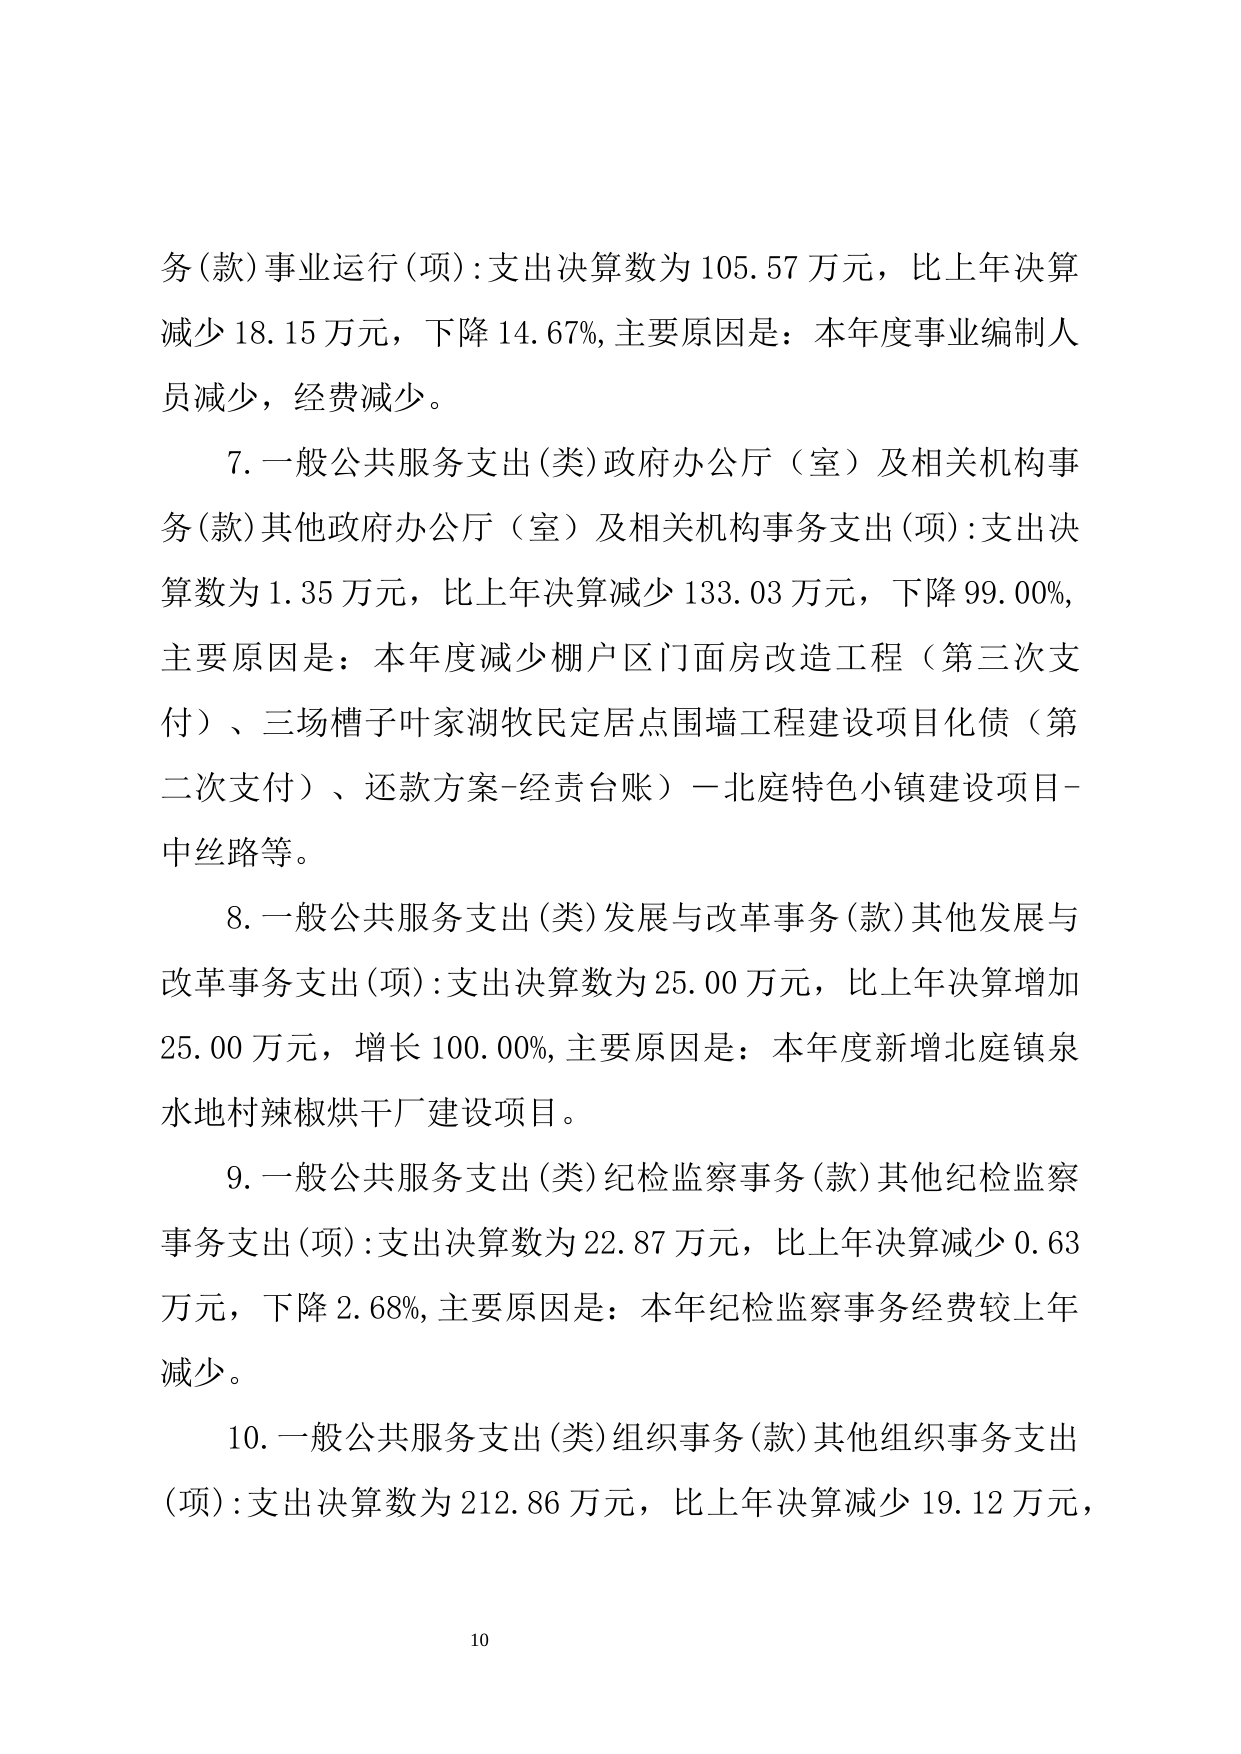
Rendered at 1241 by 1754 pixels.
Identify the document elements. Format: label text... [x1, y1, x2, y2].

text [159, 1403, 1081, 1533]
text 7.一般公共服务支出(类)政府办公厅（室）及相关机构事务(款)其他政府办公厅（室）及相关机构事务支出(项):支出决算数为1.35万元，比上年决算减少133.03万元，下降99.00%,主要原因是：本年度减少棚户区门面房改造工程（第三次支付）、三场槽子叶家湖牧民定居点围墙工程建设项目化债（第二次支付）、还款方案-经责台账）－北庭特色小镇建设项目-中丝路等。 [159, 428, 1081, 883]
text 8.一般公共服务支出(类)发展与改革事务(款)其他发展与改革事务支出(项):支出决算数为25.00万元，比上年决算增加25.00万元，增长100.00%,主要原因是：本年度新增北庭镇泉水地村辣椒烘干厂建设项目。 [159, 883, 1081, 1143]
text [159, 233, 1081, 428]
text 9.一般公共服务支出(类)纪检监察事务(款)其他纪检监察事务支出(项):支出决算数为22.87万元，比上年决算减少0.63万元，下降2.68%,主要原因是：本年纪检监察事务经费较上年减少。 [159, 1143, 1081, 1403]
